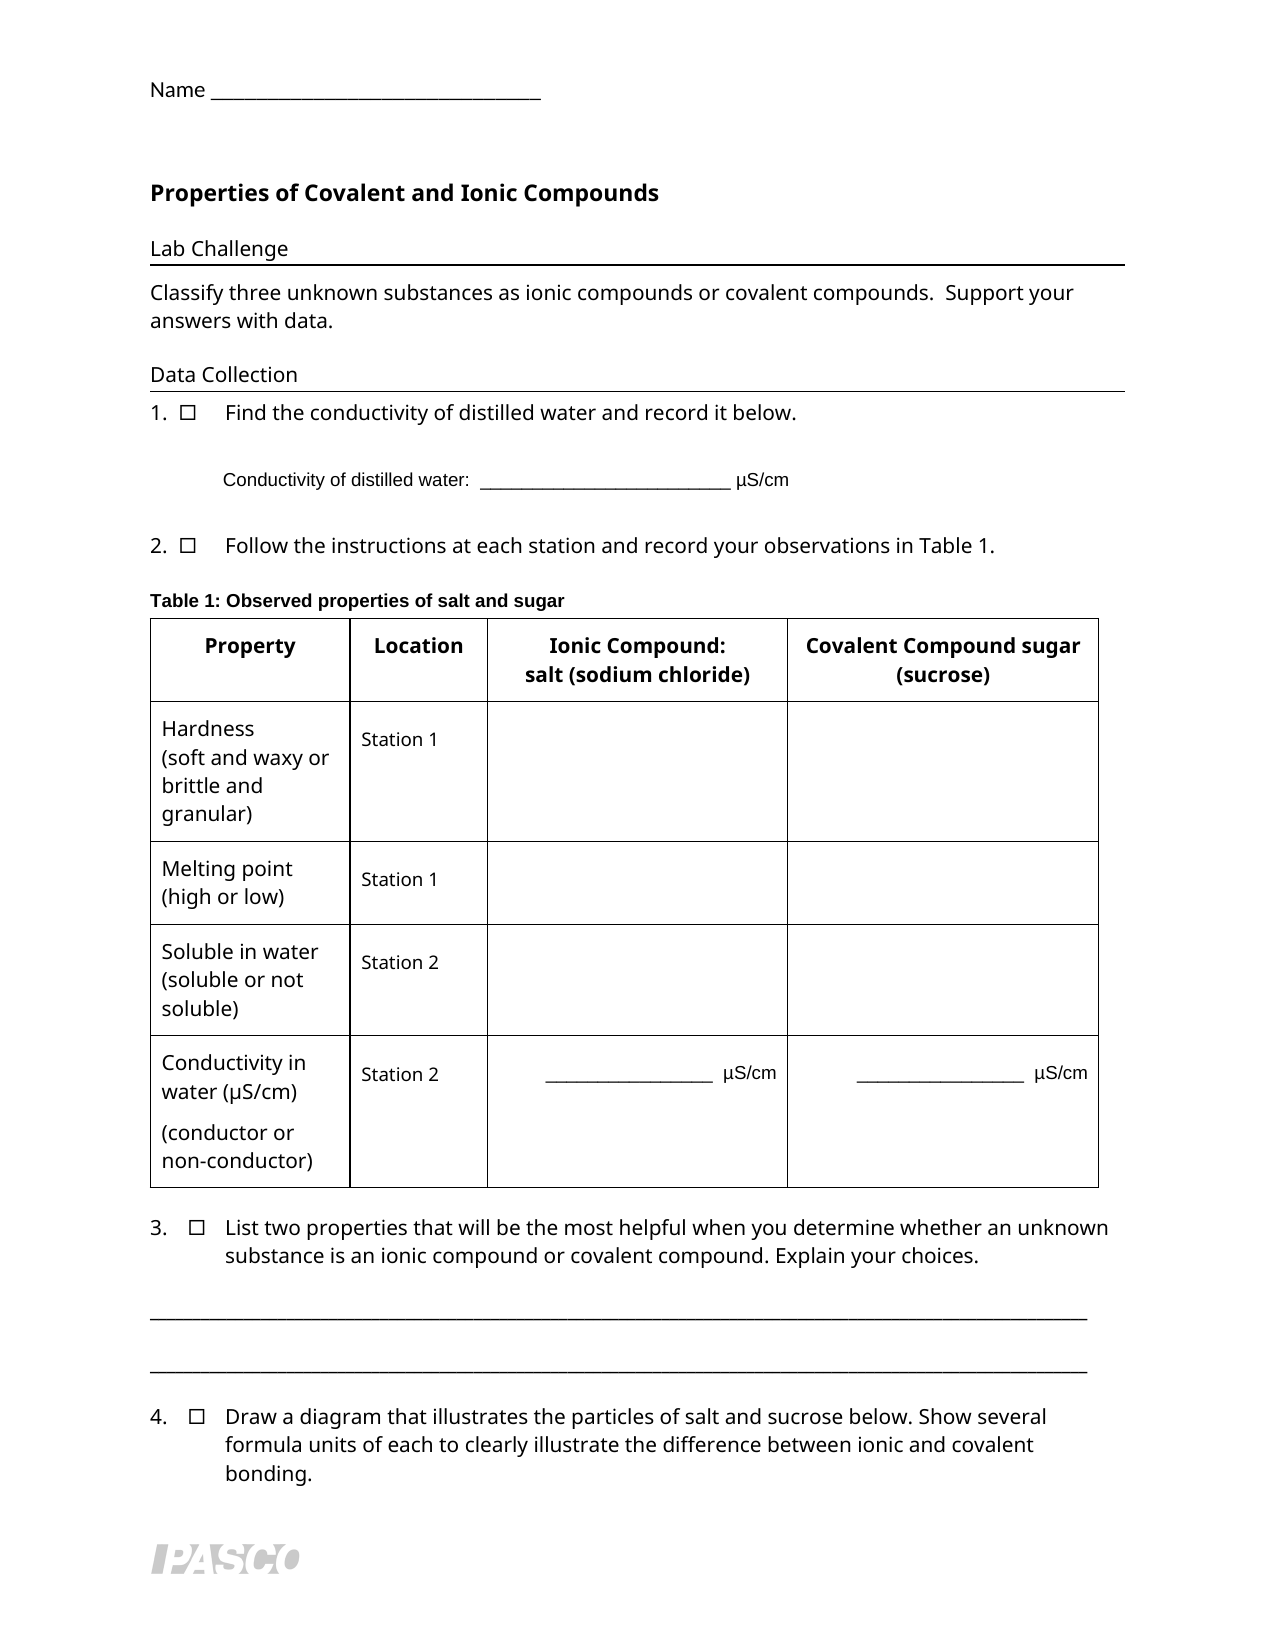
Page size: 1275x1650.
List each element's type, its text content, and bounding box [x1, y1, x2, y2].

subtitle Properties of Covalent and Ionic Compounds [150, 169, 1125, 209]
picture [150, 1544, 300, 1575]
text 3. List two properties that will be the most helpful when you determine whether an unknown substance is an ionic compound or covalent compound. Explain your choices. [150, 1213, 1125, 1270]
table_cell [788, 842, 1098, 923]
table_header Covalent Compound sugar (sucrose) [788, 619, 1098, 701]
text Data Collection [150, 360, 1125, 391]
table_cell Station 2 [351, 925, 487, 1035]
table_cell Melting point (high or low) [151, 842, 349, 923]
table_cell ________________ µS/cm [788, 1036, 1098, 1187]
table_header Location [351, 619, 487, 701]
table_cell [488, 925, 787, 1035]
text Conductivity of distilled water: ________________________ µS/cm [150, 467, 1125, 490]
table_header Ionic Compound: salt (sodium chloride) [488, 619, 787, 701]
text Lab Challenge [150, 234, 1125, 264]
table_header Property [151, 619, 349, 701]
text Table 1: Observed properties of salt and sugar [150, 589, 1125, 612]
table_cell Station 1 [351, 842, 487, 923]
text 2. Follow the instructions at each station and record your observations in Table 1. [150, 531, 1125, 582]
table_cell Hardness (soft and waxy or brittle and granular) [151, 702, 349, 841]
table_cell Soluble in water (soluble or not soluble) [151, 925, 349, 1035]
table_cell [788, 702, 1098, 841]
table_cell Station 2 [351, 1036, 487, 1187]
table_cell ________________ µS/cm [488, 1036, 787, 1187]
table_cell [488, 702, 787, 841]
text 1. Find the conductivity of distilled water and record it below. [150, 398, 1125, 426]
text 4. Draw a diagram that illustrates the particles of salt and sucrose below. Show several formula units of each to clearly illustrate the difference between ionic and covalent bonding. [150, 1402, 1125, 1487]
table_cell [788, 925, 1098, 1035]
table_cell Conductivity in water (µS/cm) (conductor or non-conductor) [151, 1036, 349, 1187]
table_cell [488, 842, 787, 923]
table_cell Station 1 [351, 702, 487, 841]
text Classify three unknown substances as ionic compounds or covalent compounds. Support your answers with data. [150, 278, 1125, 335]
